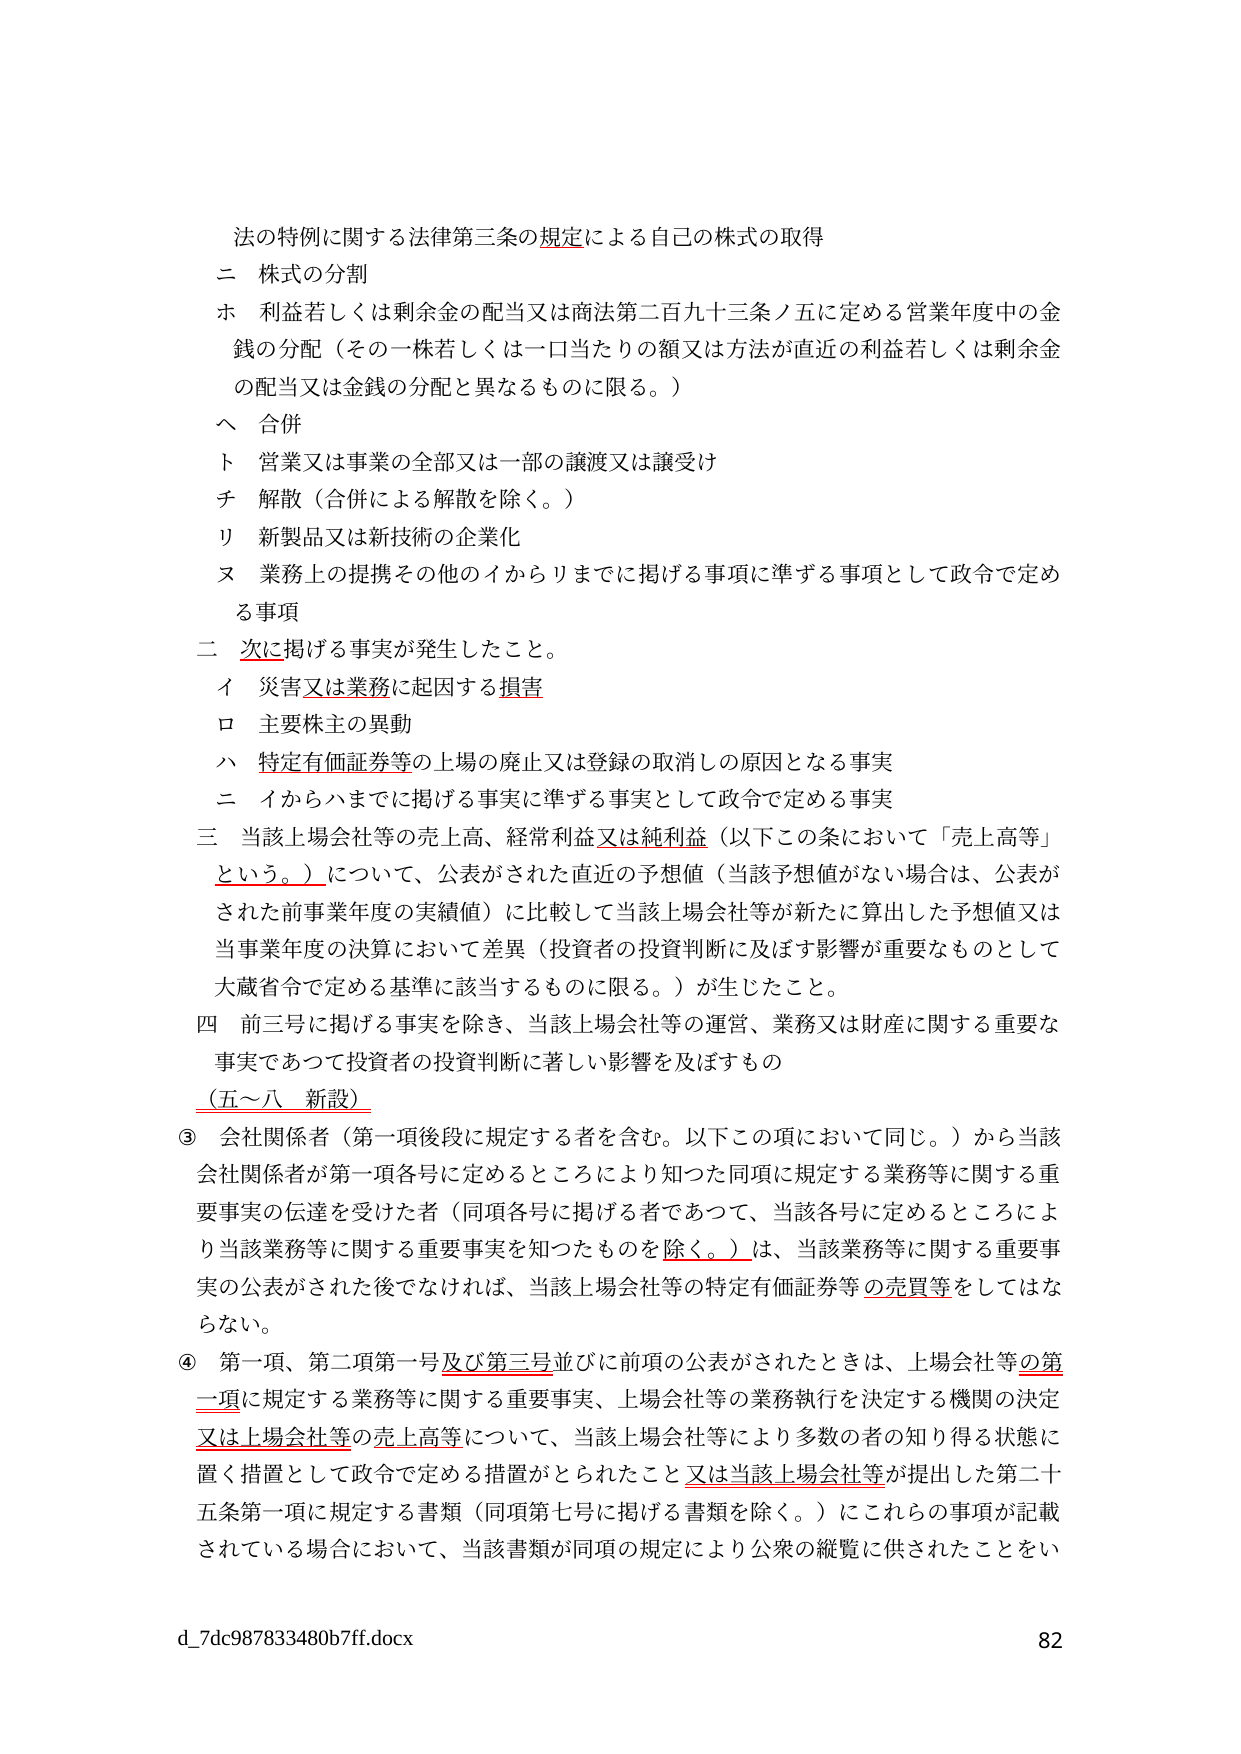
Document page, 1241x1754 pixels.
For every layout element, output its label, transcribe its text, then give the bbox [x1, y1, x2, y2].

text 三 当該上場会社等の売上高、経常利益又は純利益（以下この条において「売上高等」という。）について、公表がされた直近の予想値（当該予想値がない場合は、公表がされた前事業年度の実績値）に比較して当該上場会社等が新たに算出した予想値又は当事業年度の決算において差異（投資者の投資判断に及ぼす影響が重要なものとして大蔵省令で定める基準に該当するものに限る。）が生じたこと。 [196, 817, 1063, 1004]
text ③ 会社関係者（第一項後段に規定する者を含む。以下この項において同じ。）から当該会社関係者が第一項各号に定めるところにより知つた同項に規定する業務等に関する重要事実の伝達を受けた者（同項各号に掲げる者であつて、当該各号に定めるところにより当該業務等に関する重要事実を知つたものを除く。）は、当該業務等に関する重要事実の公表がされた後でなければ、当該上場会社等の特定有価証券等の売買等をしてはならない。 [177, 1117, 1063, 1342]
text ト 営業又は事業の全部又は一部の譲渡又は譲受け [215, 442, 1063, 479]
text リ 新製品又は新技術の企業化 [215, 517, 1063, 554]
text 四 前三号に掲げる事実を除き、当該上場会社等の運営、業務又は財産に関する重要な事実であつて投資者の投資判断に著しい影響を及ぼすもの [196, 1004, 1063, 1079]
text ヘ 合併 [215, 404, 1063, 442]
text ニ イからハまでに掲げる事実に準ずる事実として政令で定める事実 [215, 779, 1063, 817]
text 二 次に掲げる事実が発生したこと。 [196, 629, 1063, 667]
text ロ 主要株主の異動 [215, 704, 1063, 742]
text （五～八 新設） [196, 1079, 1063, 1117]
text ホ 利益若しくは剰余金の配当又は商法第二百九十三条ノ五に定める営業年度中の金銭の分配（その一株若しくは一口当たりの額又は方法が直近の利益若しくは剰余金の配当又は金銭の分配と異なるものに限る。） [215, 292, 1063, 404]
text イ 災害又は業務に起因する損害 [215, 667, 1063, 704]
text ヌ 業務上の提携その他のイからリまでに掲げる事項に準ずる事項として政令で定める事項 [215, 554, 1063, 629]
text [177, 1342, 1063, 1567]
text ニ 株式の分割 [215, 254, 1063, 292]
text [215, 217, 1063, 254]
text チ 解散（合併による解散を除く。） [215, 479, 1063, 517]
text ハ 特定有価証券等の上場の廃止又は登録の取消しの原因となる事実 [215, 742, 1063, 779]
